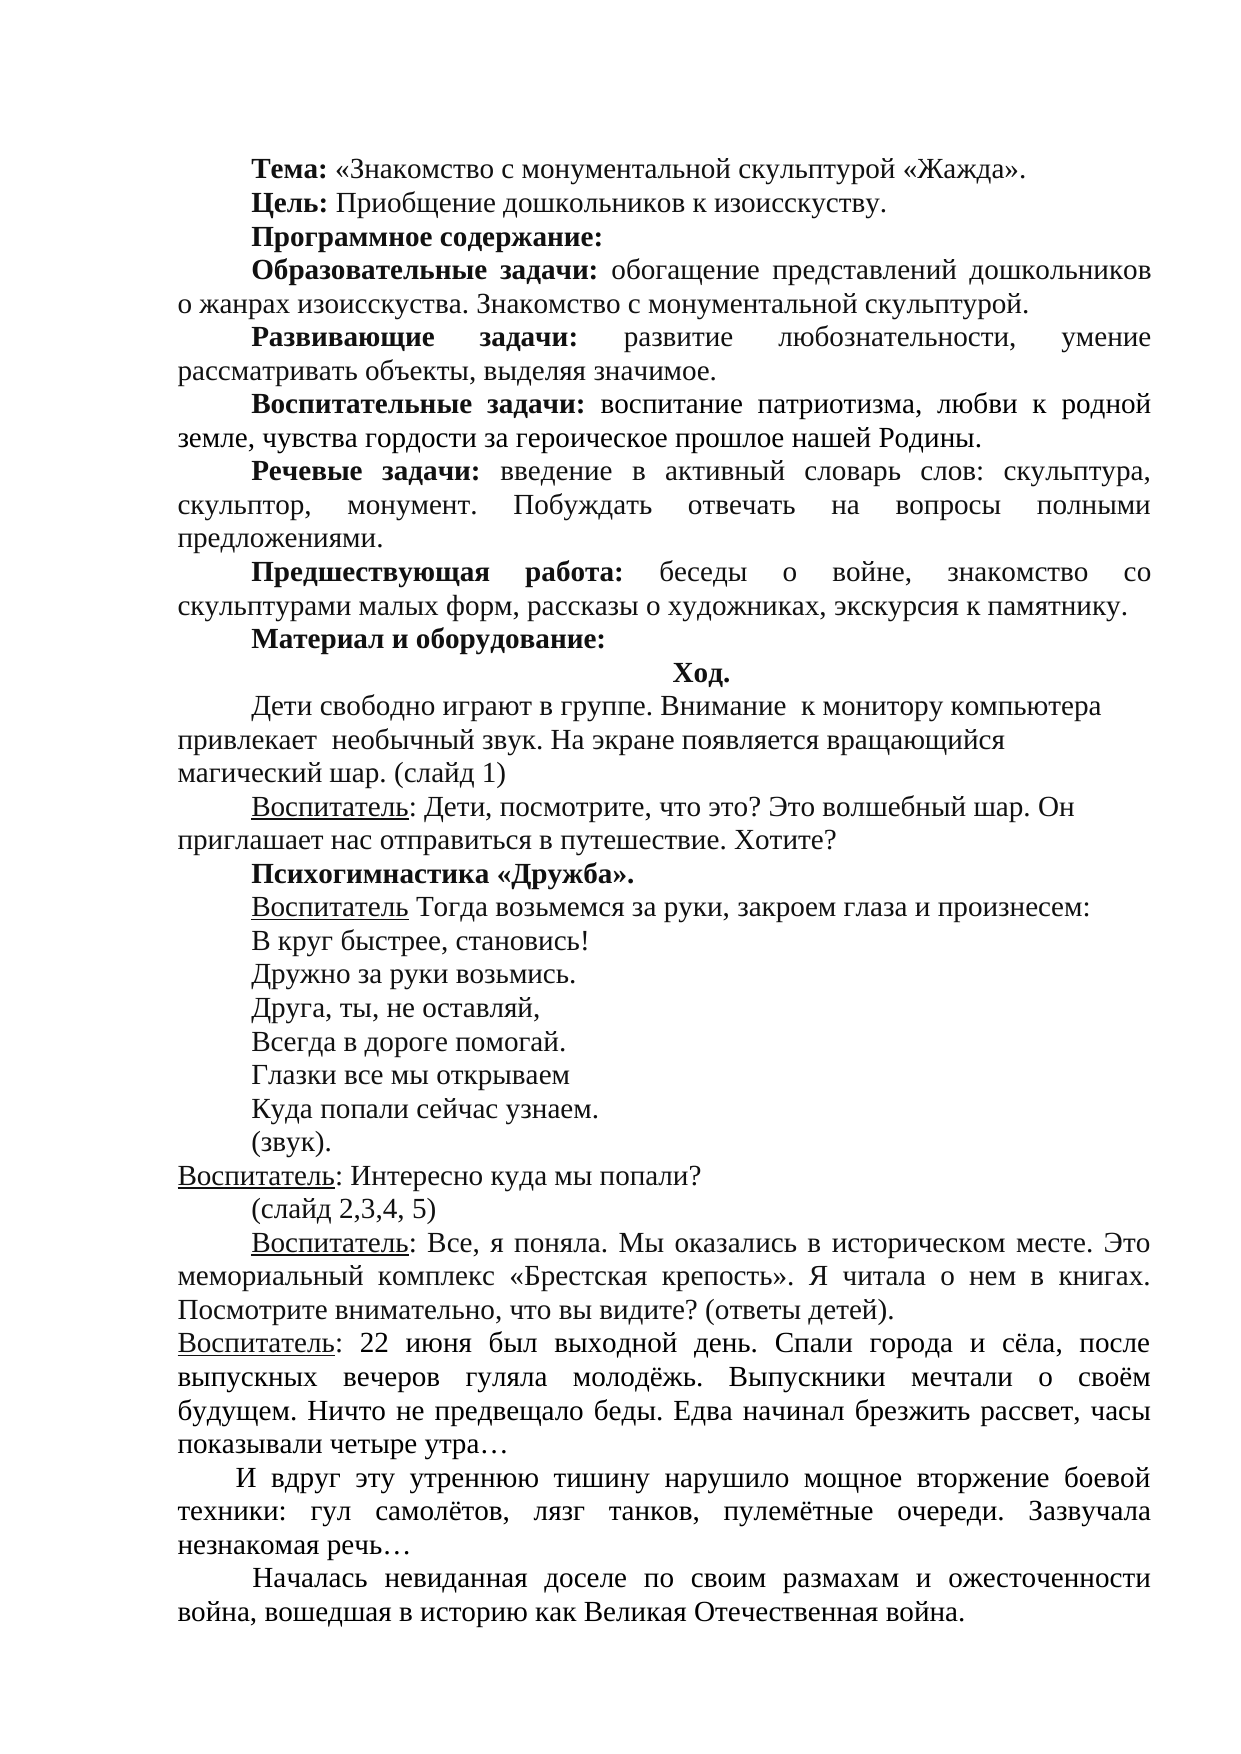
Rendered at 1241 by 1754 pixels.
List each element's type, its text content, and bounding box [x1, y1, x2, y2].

text Психогимнастика «Дружба». [177, 856, 1152, 889]
text Воспитатель Тогда возьмемся за руки, закроем глаза и произнесем: [177, 889, 1152, 923]
text Предшествующая работа: беседы о войне, знакомство со скульптурами малых форм, рассказы о художниках, экскурсия к памятнику. [177, 554, 1152, 621]
text Речевые задачи: введение в активный словарь слов: скульптура, скульптор, монумент. Побуждать отвечать на вопросы полными предложениями. [177, 453, 1152, 554]
text Воспитатель: 22 июня был выходной день. Спали города и сёла, после выпускных вечеров гуляла молодёжь. Выпускники мечтали о своём будущем. Ничто не предвещало беды. Едва начинал брезжить рассвет, часы показывали четыре утра… [177, 1326, 1152, 1460]
text Друга, ты, не оставляй, [177, 990, 1152, 1024]
text Воспитательные задачи: воспитание патриотизма, любви к родной земле, чувства гордости за героическое прошлое нашей Родины. [177, 386, 1152, 453]
text Цель: Приобщение дошкольников к изоисскуству. [177, 185, 1152, 219]
text Дружно за руки возьмись. [177, 957, 1152, 990]
text (звук). [177, 1124, 1152, 1158]
text Воспитатель: Все, я поняла. Мы оказались в историческом месте. Это мемориальный комплекс «Брестская крепость». Я читала о нем в книгах. Посмотрите внимательно, что вы видите? (ответы детей). [177, 1225, 1152, 1326]
text Всегда в дороге помогай. [177, 1024, 1152, 1057]
text В круг быстрее, становись! [177, 923, 1152, 957]
text Дети свободно играют в группе. Внимание к монитору компьютера привлекает необычный звук. На экране появляется вращающийся магический шар. (слайд 1) [177, 688, 1152, 789]
text Началась невиданная доселе по своим размахам и ожесточенности война, вошедшая в историю как Великая Отечественная война. [177, 1560, 1152, 1627]
text (слайд 2,3,4, 5) [177, 1191, 1152, 1225]
text Воспитатель: Интересно куда мы попали? [177, 1158, 1152, 1191]
text Программное содержание: [177, 219, 1152, 252]
text Глазки все мы открываем [177, 1057, 1152, 1091]
text Куда попали сейчас узнаем. [177, 1091, 1152, 1124]
text Развивающие задачи: развитие любознательности, умение рассматривать объекты, выделяя значимое. [177, 319, 1152, 386]
text Воспитатель: Дети, посмотрите, что это? Это волшебный шар. Он приглашает нас отправиться в путешествие. Хотите? [177, 789, 1152, 856]
text Ход. [177, 655, 1152, 688]
text Образовательные задачи: обогащение представлений дошкольников о жанрах изоисскуства. Знакомство с монументальной скульптурой. [177, 252, 1152, 319]
text И вдруг эту утреннюю тишину нарушило мощное вторжение боевой техники: гул самолётов, лязг танков, пулемётные очереди. Зазвучала незнакомая речь… [177, 1460, 1152, 1560]
text Материал и оборудование: [177, 621, 1152, 655]
text Тема: «Знакомство с монументальной скульптурой «Жажда». [177, 152, 1152, 185]
